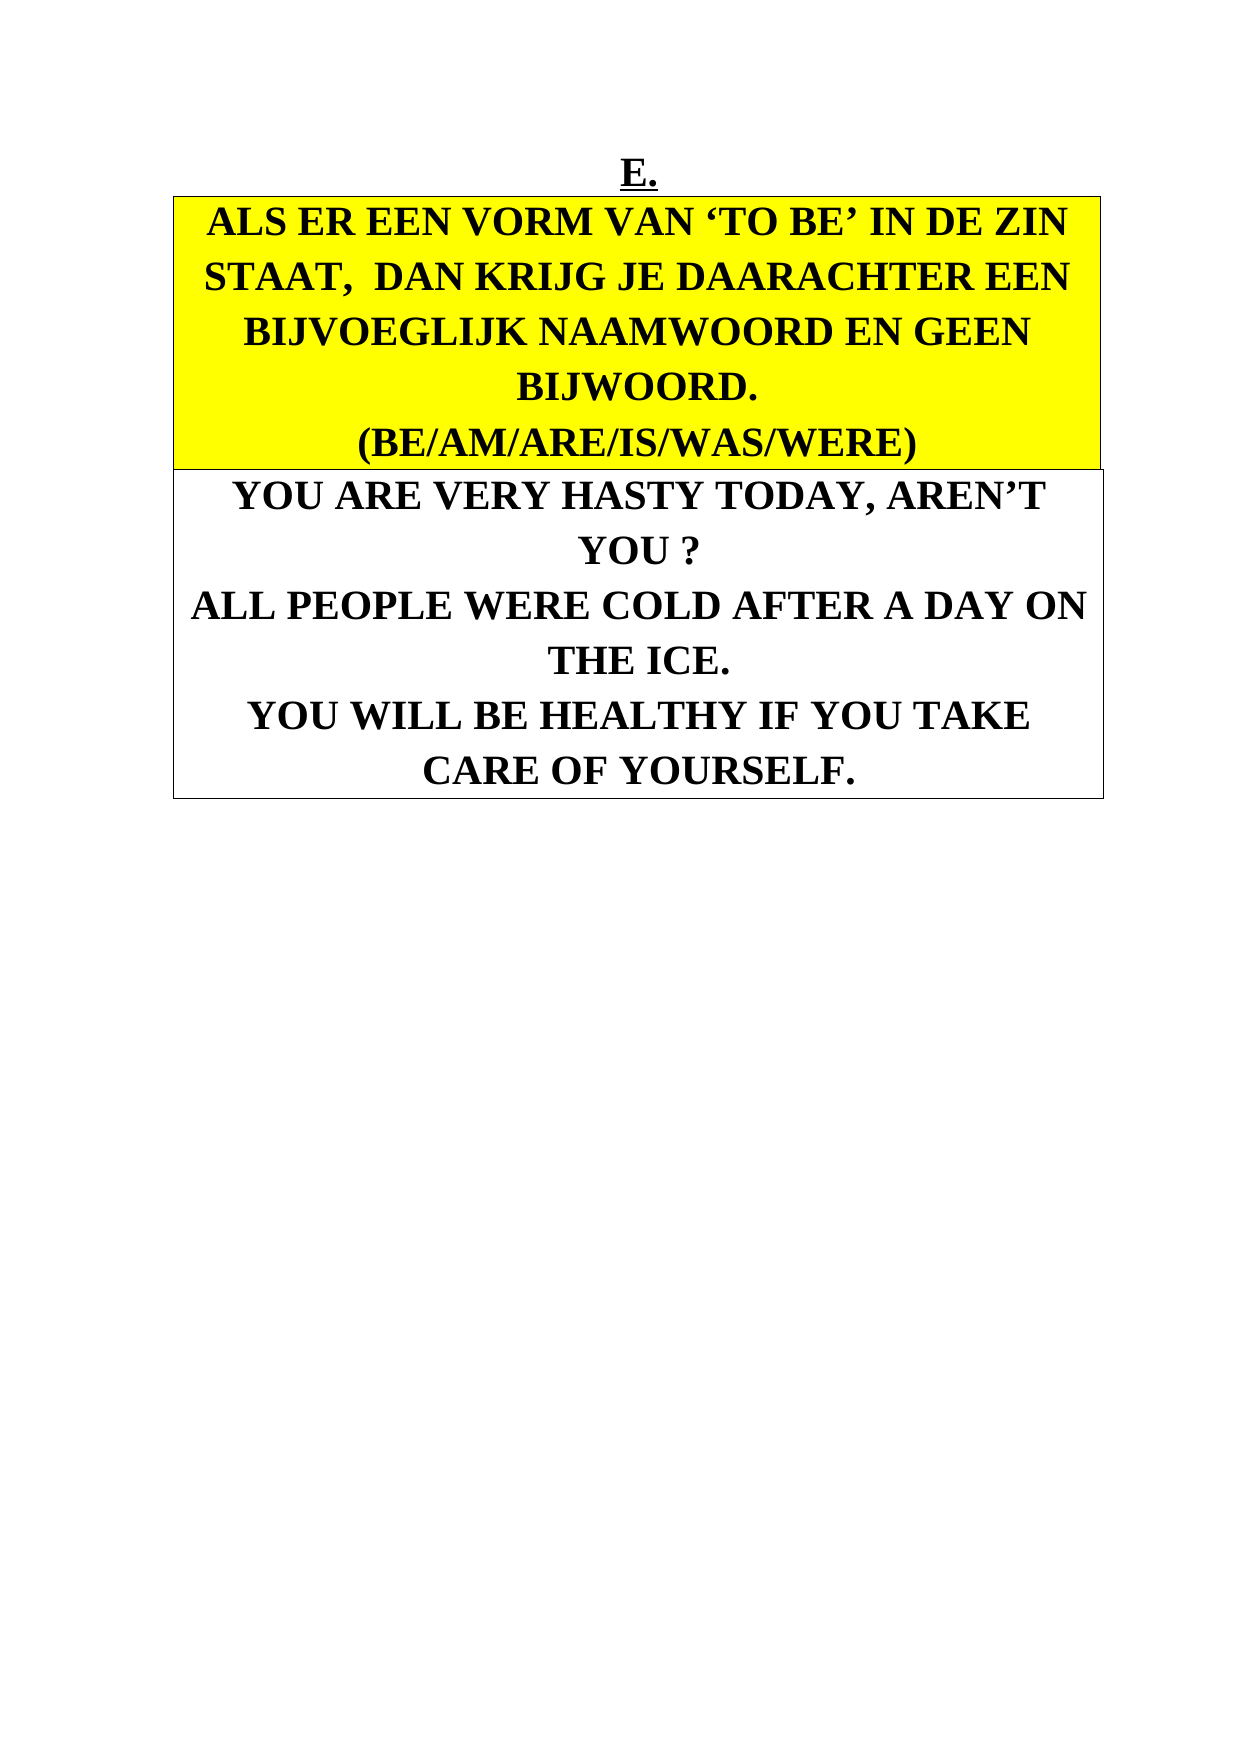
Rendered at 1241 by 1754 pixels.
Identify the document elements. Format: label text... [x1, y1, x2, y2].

text E. [185, 148, 1093, 196]
table_cell YOU ARE VERY HASTY TODAY, AREN’T YOU ? ALL PEOPLE WERE COLD AFTER A DAY ON THE ICE. YOU WILL BE HEALTHY IF YOU TAKE CARE OF YOURSELF. [174, 470, 1103, 798]
table_header ALS ER EEN VORM VAN ‘TO BE’ IN DE ZIN STAAT, DAN KRIJG JE DAARACHTER EEN BIJVOEGLIJK NAAMWOORD EN GEEN BIJWOORD. (BE/AM/ARE/IS/WAS/WERE) [174, 197, 1100, 469]
